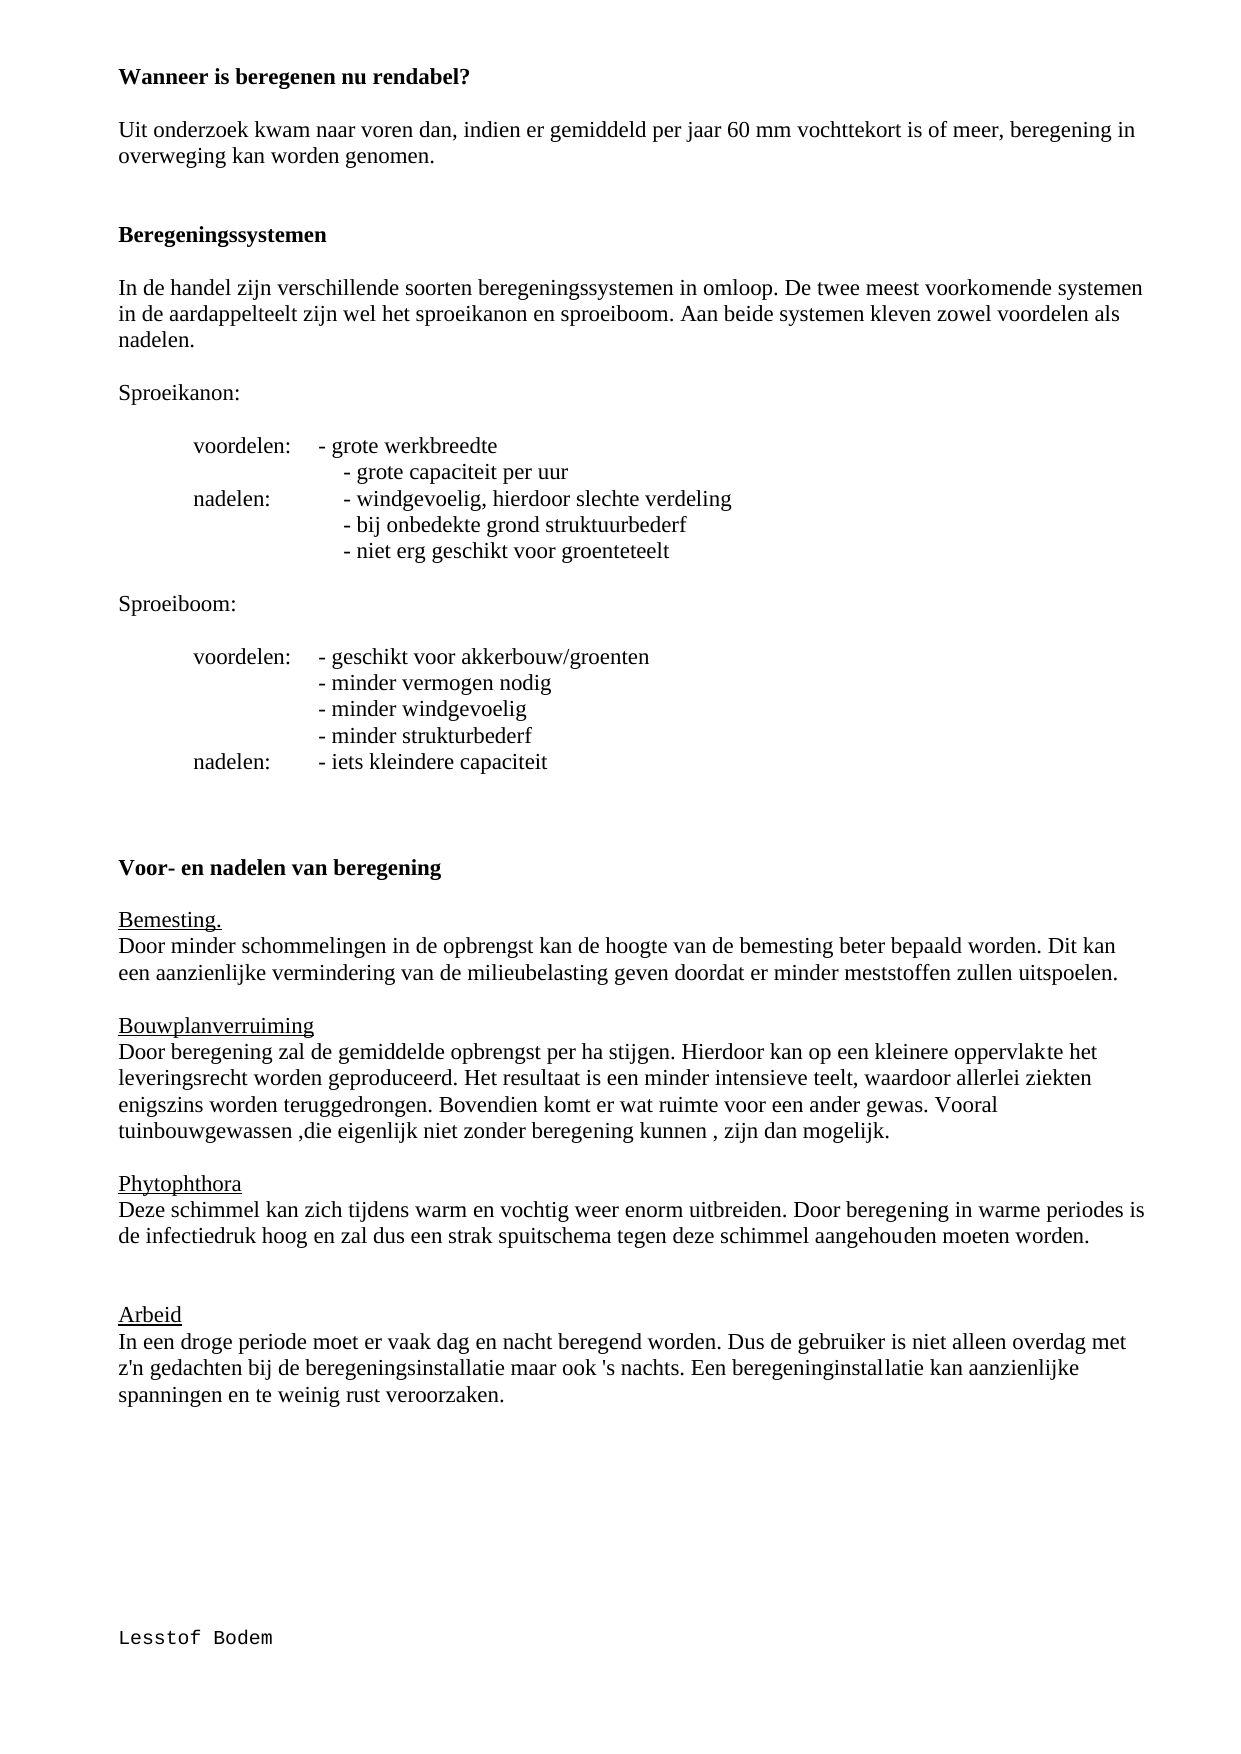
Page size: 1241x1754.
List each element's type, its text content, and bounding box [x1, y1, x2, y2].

text nadelen: - windgevoelig, hierdoor slechte verdeling [118, 484, 1152, 511]
text In de handel zijn verschillende soorten beregeningssystemen in omloop. De twee meest voorkomende systemen in de aardappelteelt zijn wel het sproeikanon en sproeiboom. Aan beide systemen kleven zowel voordelen als nadelen. [118, 274, 1152, 353]
text Door beregening zal de gemiddelde opbrengst per ha stijgen. Hierdoor kan op een kleinere oppervlakte het leveringsrecht worden geproduceerd. Het resultaat is een minder intensieve teelt, waardoor allerlei ziekten enigszins worden teruggedrongen. Bovendien komt er wat ruimte voor een ander gewas. Vooral tuinbouwgewassen ,die eigenlijk niet zonder beregening kunnen , zijn dan mogelijk. [118, 1038, 1152, 1143]
text nadelen: - iets kleindere capaciteit [118, 748, 1152, 774]
text Door minder schommelingen in de opbrengst kan de hoogte van de bemesting beter bepaald worden. Dit kan een aanzienlijke vermindering van de milieubelasting geven doordat er minder meststoffen zullen uitspoelen. [118, 933, 1152, 985]
text Arbeid [118, 1302, 1152, 1328]
text voordelen: - geschikt voor akkerbouw/groenten [118, 643, 1152, 669]
text Phytophthora [118, 1170, 1152, 1196]
text Bouwplanverruiming [118, 1012, 1152, 1038]
text voordelen: - grote werkbreedte [118, 432, 1152, 458]
text - grote capaciteit per uur [118, 458, 1152, 484]
text In een droge periode moet er vaak dag en nacht beregend worden. Dus de gebruiker is niet alleen overdag met z'n gedachten bij de beregeningsinstallatie maar ook 's nachts. Een beregeninginstallatie kan aanzienlijke spanningen en te weinig rust veroorzaken. [118, 1328, 1152, 1407]
text Sproeiboom: [118, 590, 1152, 616]
text Deze schimmel kan zich tijdens warm en vochtig weer enorm uitbreiden. Door beregening in warme periodes is de infectiedruk hoog en zal dus een strak spuitschema tegen deze schimmel aangehouden moeten worden. [118, 1196, 1152, 1249]
text Uit onderzoek kwam naar voren dan, indien er gemiddeld per jaar 60 mm vochttekort is of meer, beregening in overweging kan worden genomen. [118, 116, 1152, 168]
text - minder strukturbederf [118, 722, 1152, 748]
text - bij onbedekte grond struktuurbederf [118, 511, 1152, 537]
text - minder vermogen nodig [118, 669, 1152, 695]
text Wanneer is beregenen nu rendabel? [118, 63, 1152, 89]
text - niet erg geschikt voor groenteteelt [118, 537, 1152, 564]
text Sproeikanon: [118, 379, 1152, 406]
text Beregeningssystemen [118, 221, 1152, 247]
text Voor- en nadelen van beregening [118, 853, 1152, 880]
text - minder windgevoelig [118, 695, 1152, 722]
text Bemesting. [118, 906, 1152, 933]
